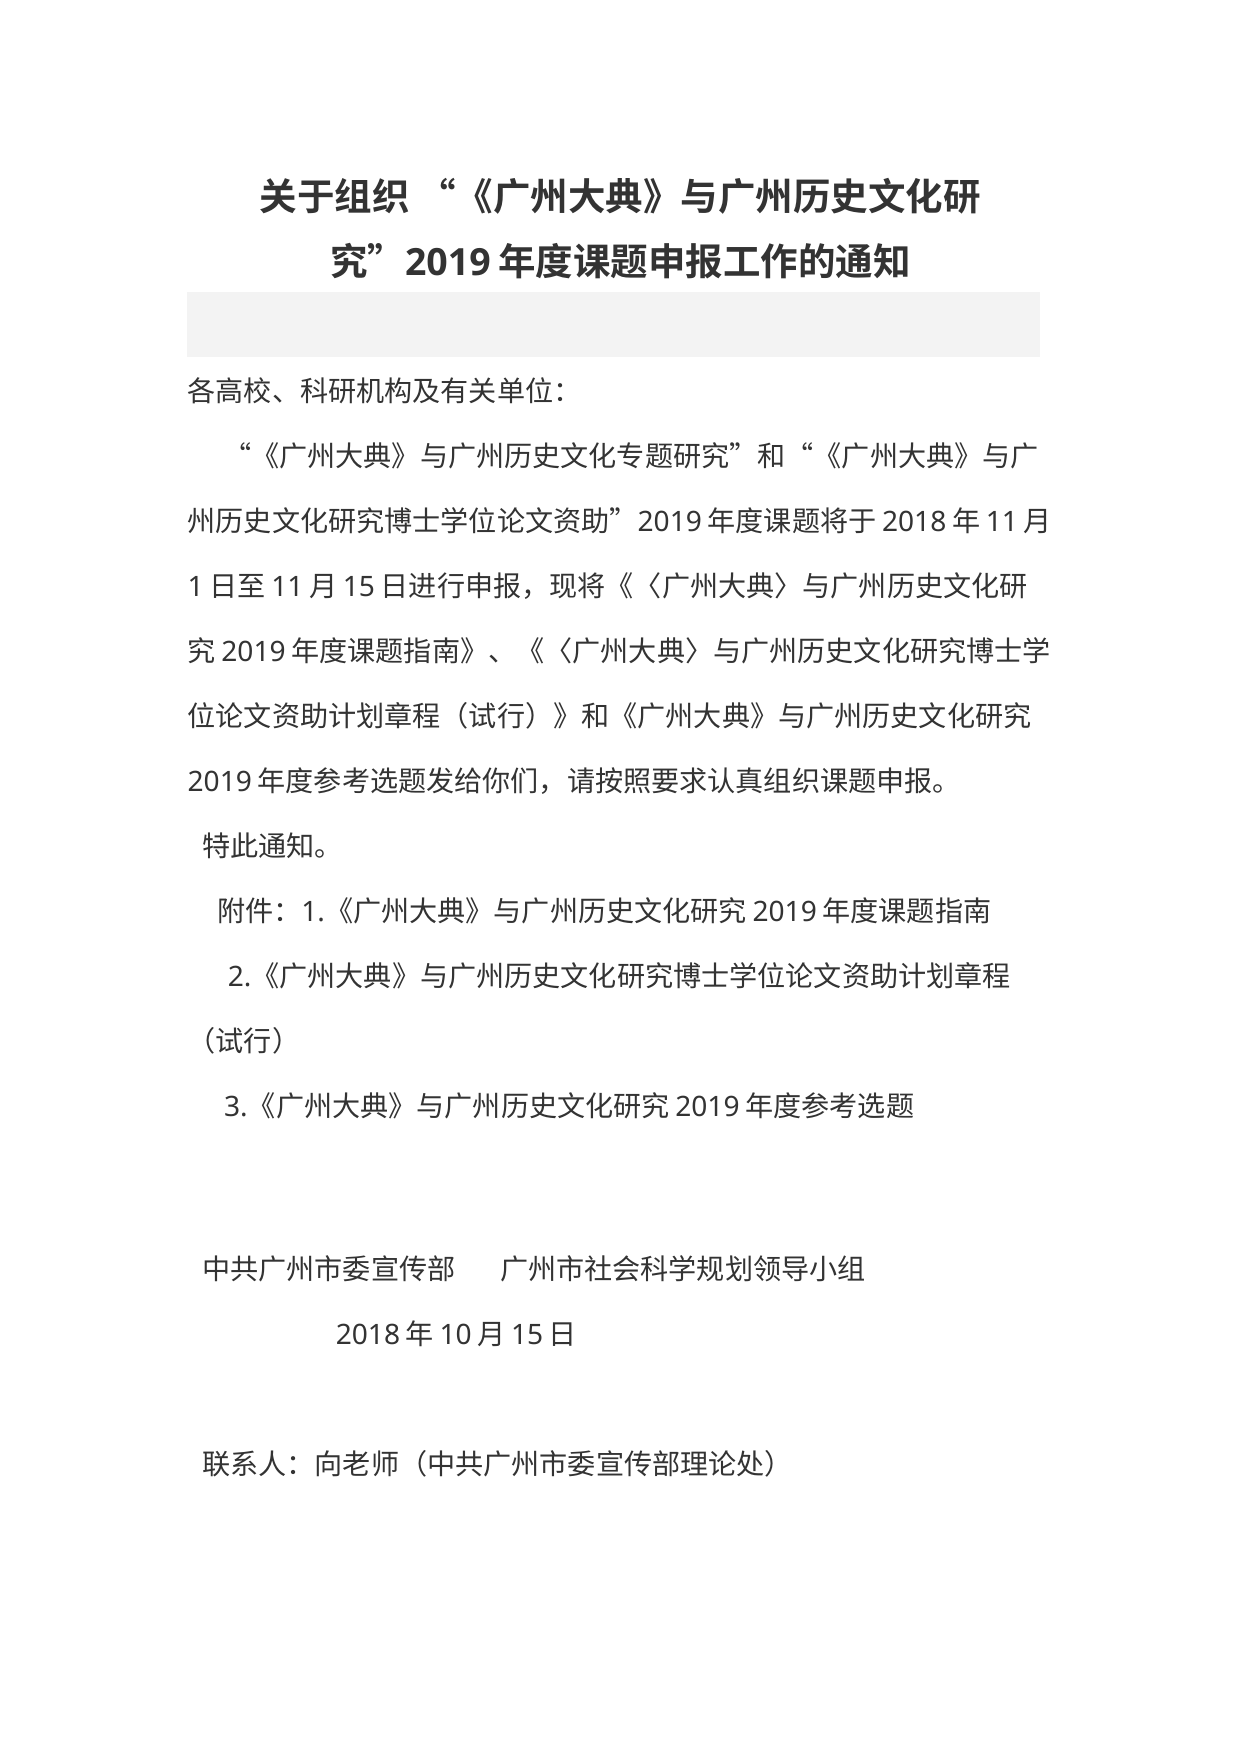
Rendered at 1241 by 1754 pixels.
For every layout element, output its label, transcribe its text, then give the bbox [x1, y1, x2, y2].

text 各高校、科研机构及有关单位： “《广州大典》与广州历史文化专题研究”和“《广州大典》与广州历史文化研究博士学位论文资助”2019年度课题将于2018年11月1日至11月15日进行申报，现将《〈广州大典〉与广州历史文化研究2019年度课题指南》、《〈广州大典〉与广州历史文化研究博士学位论文资助计划章程（试行）》和《广州大典》与广州历史文化研究2019年度参考选题发给你们，请按照要求认真组织课题申报。 特此通知。 附件：1.《广州大典》与广州历史文化研究2019年度课题指南 2.《广州大典》与广州历史文化研究博士学位论文资助计划章程（试行） 3.《广州大典》与广州历史文化研究2019年度参考选题 中共广州市委宣传部 广州市社会科学规划领导小组 2018年10月15日 [187, 357, 1053, 1364]
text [187, 1364, 1053, 1494]
subtitle 关于组织 “《广州大典》与广州历史文化研究”2019年度课题申报工作的通知 [187, 162, 1053, 292]
